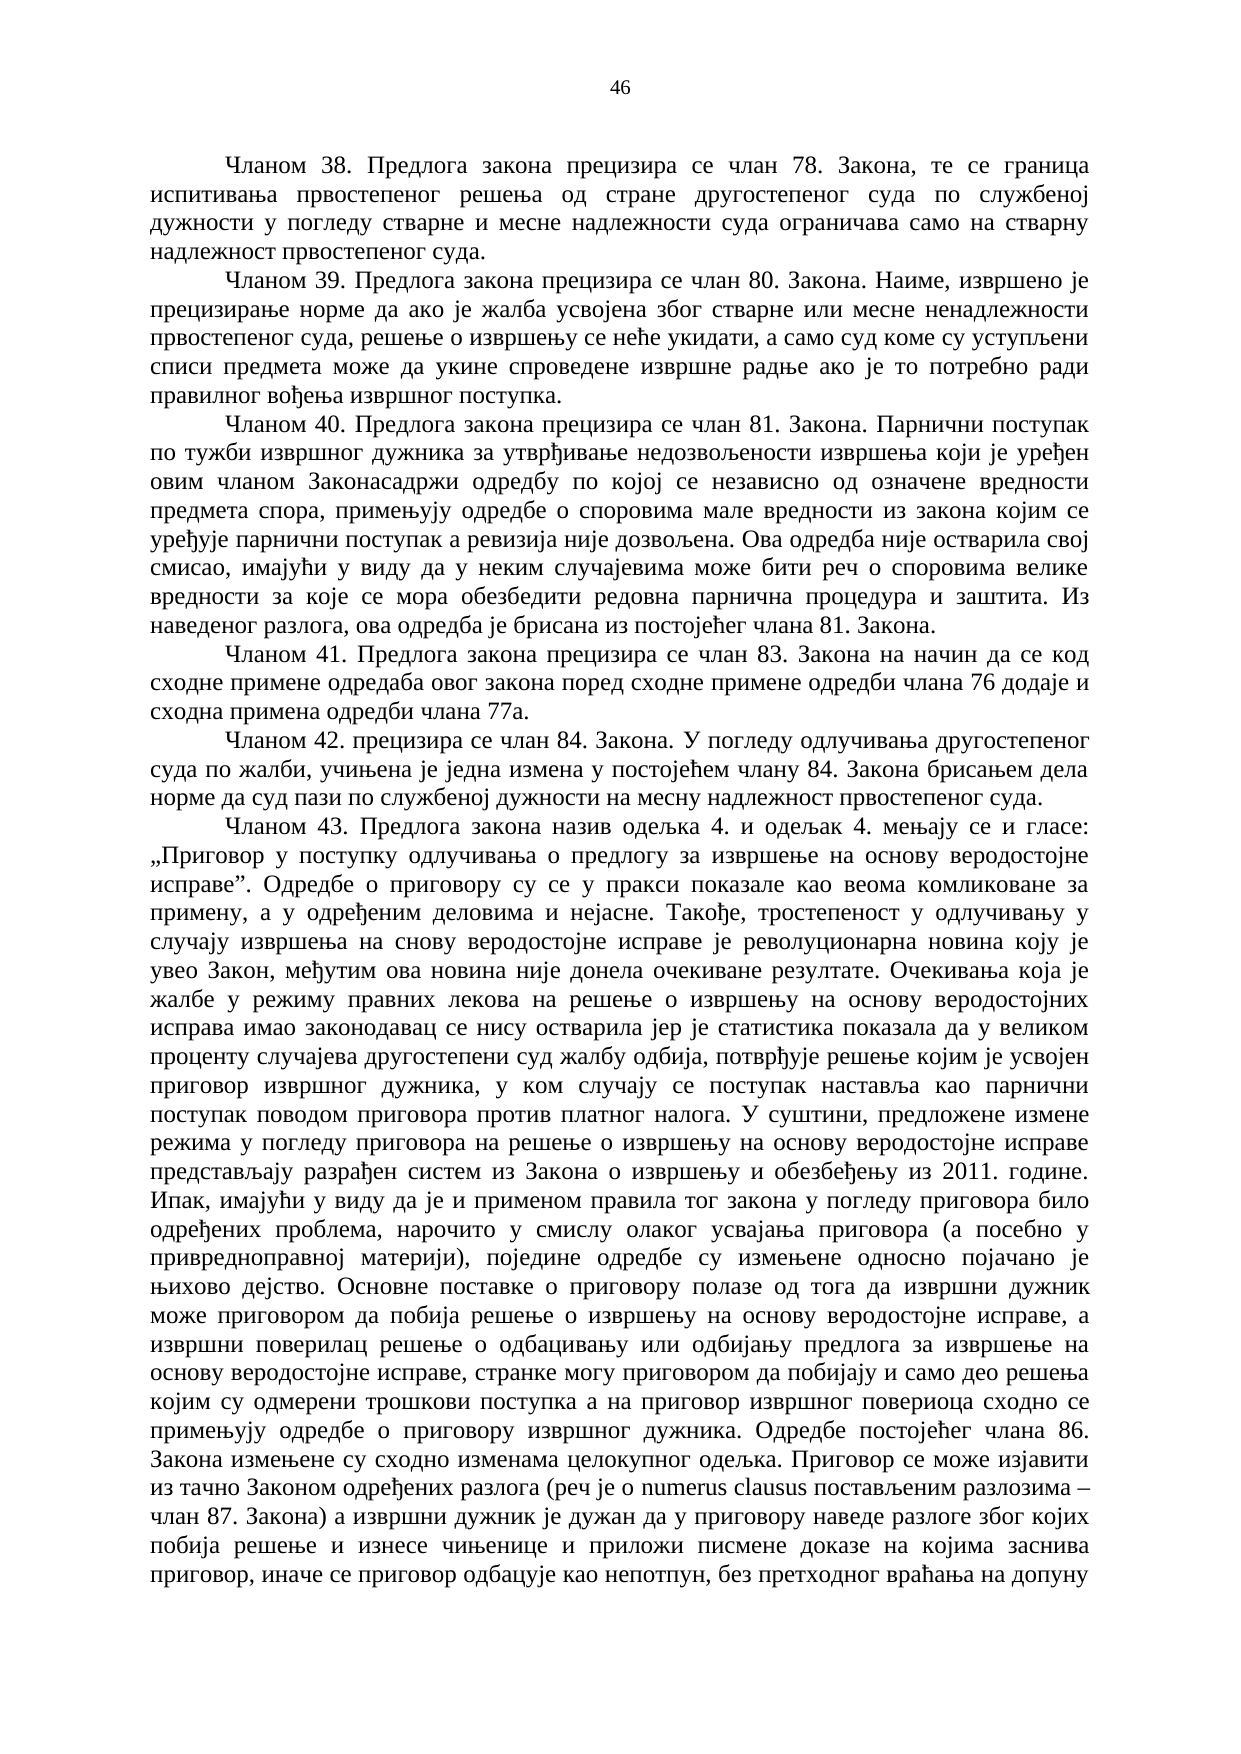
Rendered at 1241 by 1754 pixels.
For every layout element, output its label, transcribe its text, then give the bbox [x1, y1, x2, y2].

text Чланом 38. Предлога закона прецизира се члан 78. Закона, те се граница испитивања првостепеног решења од стране другостепеног суда по службеној дужности у погледу стварне и месне надлежности суда ограничава само на стварну надлежност првостепеног суда. [150, 150, 1090, 265]
text Чланом 39. Предлога закона прецизира се члан 80. Закона. Наиме, извршено је прецизирање норме да ако је жалба усвојена због стварне или месне ненадлежности првостепеног суда, решење о извршењу се неће укидати, а само суд коме су уступљени списи предмета може да укине спроведене извршне радње ако је то потребно ради правилног вођења извршног поступка. [150, 265, 1090, 409]
text Чланом 42. прецизира се члан 84. Закона. У погледу одлучивања другостепеног суда по жалби, учињена је једна измена у постојећем члану 84. Закона брисањем дела норме да суд пази по службеној дужности на месну надлежност првостепеног суда. [150, 725, 1090, 811]
text Чланом 41. Предлога закона прецизира се члан 83. Закона на начин да се код сходне примене одредаба овог закона поред сходне примене одредби члана 76 додаје и сходна примена одредби члана 77а. [150, 639, 1090, 725]
text Чланом 40. Предлога закона прецизира се члан 81. Закона. Парнични поступак по тужби извршног дужника за утврђивање недозвољености извршења који је уређен овим чланом Законасадржи одредбу по којој се независно од означене вредности предмета спора, примењују одредбе о споровима мале вредности из закона којим се уређује парнични поступак а ревизија није дозвољена. Ова одредба није остварила свој смисао, имајући у виду да у неким случајевима може бити реч о споровима велике вредности за које се мора обезбедити редовна парнична процедура и заштита. Из наведеног разлога, ова одредба је брисана из постојећег члана 81. Закона. [150, 409, 1090, 639]
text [150, 811, 1090, 1587]
